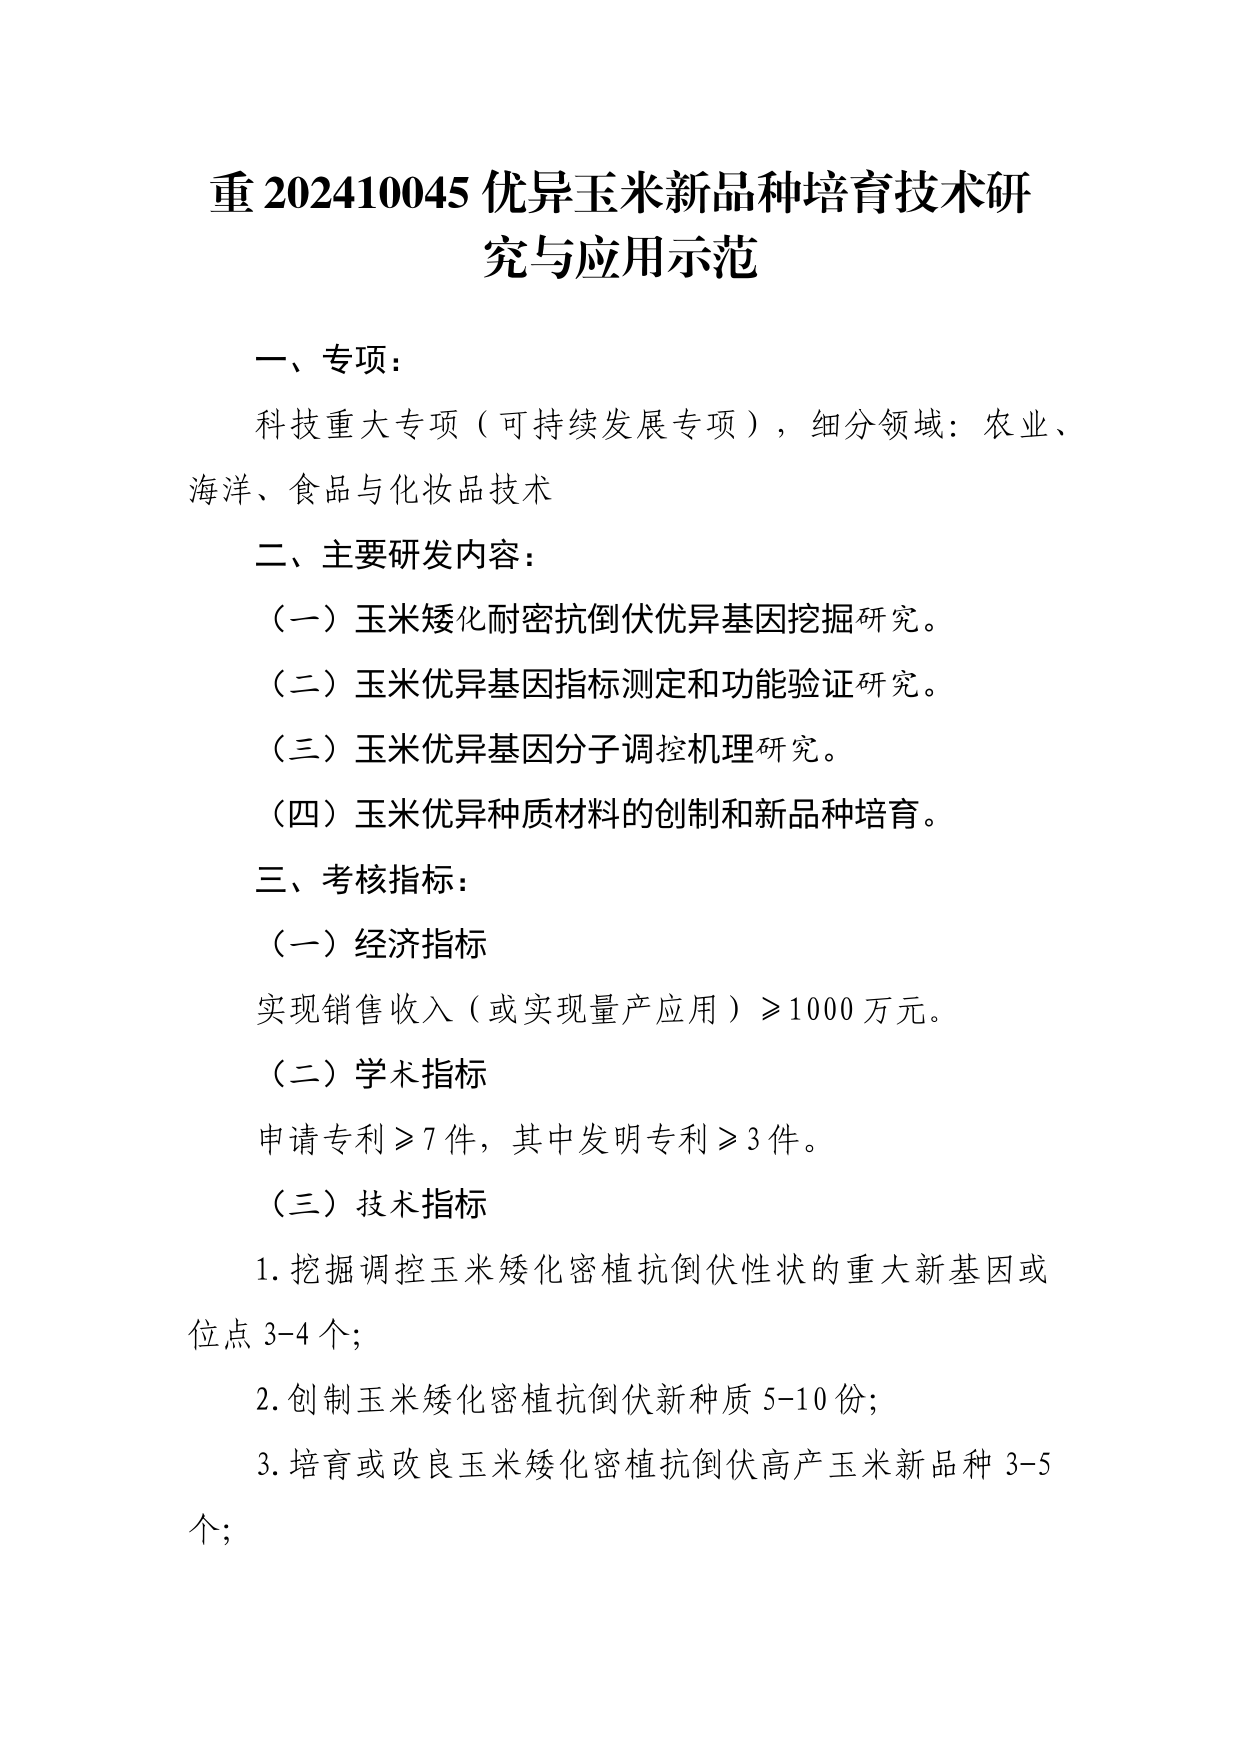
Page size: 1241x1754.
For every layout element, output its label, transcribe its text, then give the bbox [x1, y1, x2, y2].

list 申请专利≥7件，其中发明专利≥3件。 [187, 1104, 1053, 1169]
text 一、专项： [187, 324, 1053, 389]
subtitle （四）玉米优异种质材料的创制和新品种培育。 [187, 779, 1053, 844]
text 三、考核指标： [187, 844, 1053, 909]
subtitle （三）技术指标 [187, 1169, 1053, 1234]
subtitle （一）玉米矮化耐密抗倒伏优异基因挖掘研究。 [187, 584, 1053, 649]
subtitle （三）玉米优异基因分子调控机理研究。 [187, 714, 1053, 779]
text 2.创制玉米矮化密植抗倒伏新种质5-10份； [187, 1364, 1053, 1429]
text 二、主要研发内容： [187, 519, 1053, 584]
subtitle （二）学术指标 [187, 1039, 1053, 1104]
text 3.培育或改良玉米矮化密植抗倒伏高产玉米新品种3-5个； [187, 1429, 1053, 1559]
subtitle （二）玉米优异基因指标测定和功能验证研究。 [187, 649, 1053, 714]
text 1.挖掘调控玉米矮化密植抗倒伏性状的重大新基因或位点3-4个； [187, 1234, 1053, 1364]
text 实现销售收入（或实现量产应用）≥1000万元。 [187, 974, 1053, 1039]
text 科技重大专项（可持续发展专项），细分领域：农业、海洋、食品与化妆品技术 [187, 389, 1053, 519]
subtitle （一）经济指标 [187, 909, 1053, 974]
text 重202410045 优异玉米新品种培育技术研究与应用示范 [187, 162, 1053, 292]
